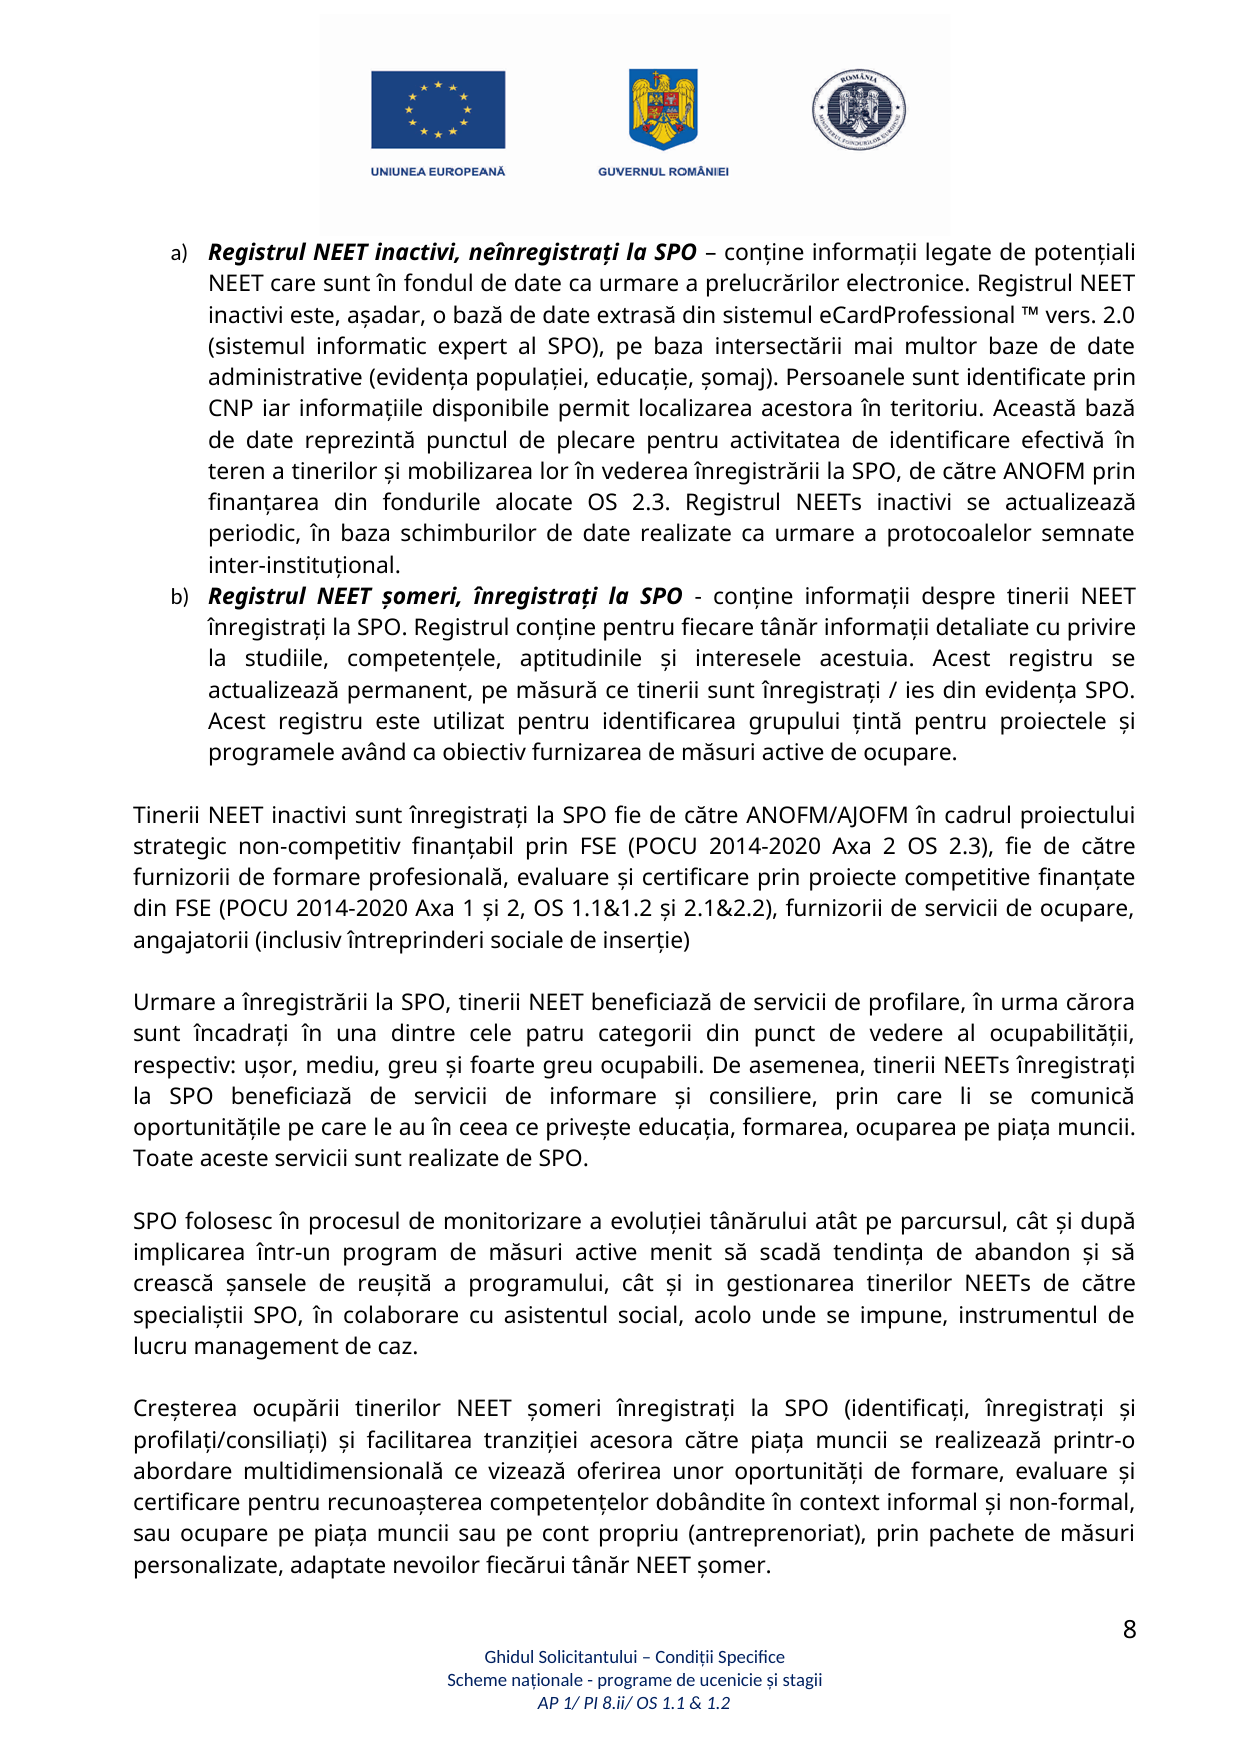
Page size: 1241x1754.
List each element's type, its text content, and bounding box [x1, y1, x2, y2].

picture [319, 14, 951, 236]
list Registrul NEET inactivi, neînregistrați la SPO – conține informații legate de potențiali NEET care sunt în fondul de date ca urmare a prelucrărilor electronice. Registrul NEET inactivi este, așadar, o bază de date extrasă din sistemul eCardProfessional ™ vers. 2.0 (sistemul informatic expert al SPO), pe baza intersectării mai multor baze de date administrative (evidența populației, educație, șomaj). Persoanele sunt identificate prin CNP iar informațiile disponibile permit localizarea acestora în teritoriu. Această bază de date reprezintă punctul de plecare pentru activitatea de identificare efectivă în teren a tinerilor și mobilizarea lor în vederea înregistrării la SPO, de către ANOFM prin finanțarea din fondurile alocate OS 2.3. Registrul NEETs inactivi se actualizează periodic, în baza schimburilor de date realizate ca urmare a protocoalelor semnate inter-instituțional. [170, 236, 1137, 580]
text Creșterea ocupării tinerilor NEET șomeri înregistrați la SPO (identificați, înregistrați și profilați/consiliați) și facilitarea tranziției acesora către piața muncii se realizează printr-o abordare multidimensională ce vizează oferirea unor oportunități de formare, evaluare și certificare pentru recunoașterea competențelor dobândite în context informal și non-formal, sau ocupare pe piața muncii sau pe cont propriu (antreprenoriat), prin pachete de măsuri personalizate, adaptate nevoilor fiecărui tânăr NEET șomer. [133, 1392, 1137, 1580]
text SPO folosesc în procesul de monitorizare a evoluției tânărului atât pe parcursul, cât și după implicarea într-un program de măsuri active menit să scadă tendința de abandon și să crească șansele de reușită a programului, cât și in gestionarea tinerilor NEETs de către specialiștii SPO, în colaborare cu asistentul social, acolo unde se impune, instrumentul de lucru management de caz. [133, 1205, 1137, 1361]
list Registrul NEET șomeri, înregistrați la SPO - conține informații despre tinerii NEET înregistrați la SPO. Registrul conţine pentru fiecare tânăr informații detaliate cu privire la studiile, competențele, aptitudinile și interesele acestuia. Acest registru se actualizează permanent, pe măsură ce tinerii sunt înregistrați / ies din evidența SPO. Acest registru este utilizat pentru identificarea grupului țintă pentru proiectele și programele având ca obiectiv furnizarea de măsuri active de ocupare. [170, 580, 1137, 767]
list Urmare a înregistrării la SPO, tinerii NEET beneficiază de servicii de profilare, în urma cărora sunt încadrați în una dintre cele patru categorii din punct de vedere al ocupabilității, respectiv: ușor, mediu, greu și foarte greu ocupabili. De asemenea, tinerii NEETs înregistrați la SPO beneficiază de servicii de informare și consiliere, prin care li se comunică oportunitățile pe care le au în ceea ce privește educația, formarea, ocuparea pe piața muncii. Toate aceste servicii sunt realizate de SPO. [133, 986, 1137, 1173]
list Tinerii NEET inactivi sunt înregistrați la SPO fie de către ANOFM/AJOFM în cadrul proiectului strategic non-competitiv finanțabil prin FSE (POCU 2014-2020 Axa 2 OS 2.3), fie de către furnizorii de formare profesională, evaluare și certificare prin proiecte competitive finanțate din FSE (POCU 2014-2020 Axa 1 și 2, OS 1.1&1.2 și 2.1&2.2), furnizorii de servicii de ocupare, angajatorii (inclusiv întreprinderi sociale de inserție) [133, 798, 1137, 955]
